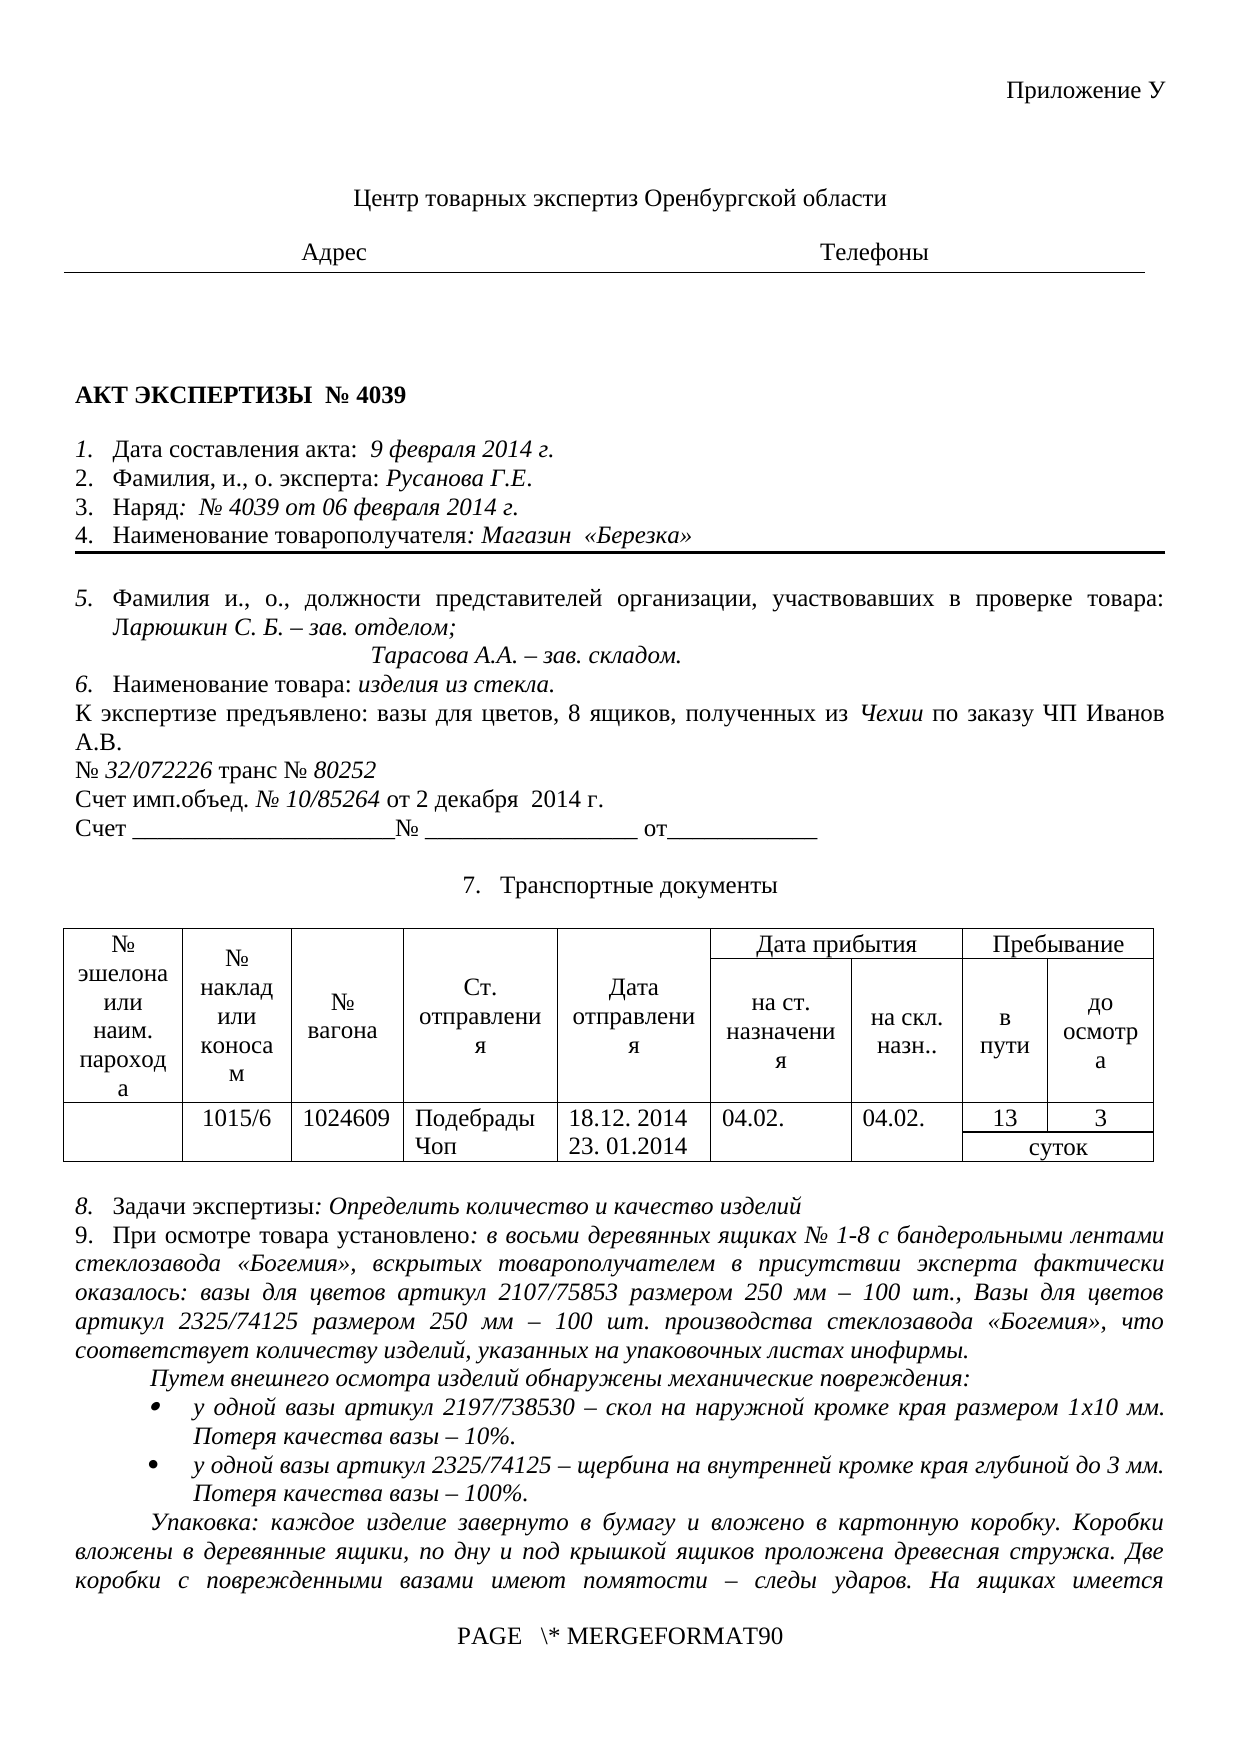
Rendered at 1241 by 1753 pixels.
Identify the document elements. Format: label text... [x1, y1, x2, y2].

list у одной вазы артикул 2197/738530 – скол на наружной кромке края размером 1x10 мм. Потеря качества вазы – 10%. [149, 1392, 1165, 1450]
list Фамилия, и., о. эксперта: Русанова Г.Е. [75, 463, 1165, 492]
list у одной вазы артикул 2325/74125 – щербина на внутренней кромке края глубиной до 3 мм. Потеря качества вазы – 100%. [149, 1450, 1165, 1507]
text Счет _____________________№ _________________ от____________ [75, 813, 1165, 842]
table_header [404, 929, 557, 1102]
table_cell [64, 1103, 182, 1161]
list Наименование товарополучателя: Магазин «Березка» [75, 520, 1165, 551]
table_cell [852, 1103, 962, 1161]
list Дата составления акта: 9 февраля 2014 г. [75, 434, 1165, 463]
text Путем внешнего осмотра изделий обнаружены механические повреждения: [75, 1363, 1165, 1392]
list При осмотре товара установлено: в восьми деревянных ящиках № 1-8 с бандерольными лентами стеклозавода «Богемия», вскрытых товарополучателем в присутствии эксперта фактически оказалось: вазы для цветов артикул 2107/75853 размером 250 мм – 100 шт., Вазы для цветов артикул 2325/74125 размером 250 мм – 100 шт. производства стеклозавода «Богемия», что соответствует количеству изделий, указанных на упаковочных листах инофирмы. [75, 1220, 1165, 1363]
list Задачи экспертизы: Определить количество и качество изделий [75, 1191, 1165, 1220]
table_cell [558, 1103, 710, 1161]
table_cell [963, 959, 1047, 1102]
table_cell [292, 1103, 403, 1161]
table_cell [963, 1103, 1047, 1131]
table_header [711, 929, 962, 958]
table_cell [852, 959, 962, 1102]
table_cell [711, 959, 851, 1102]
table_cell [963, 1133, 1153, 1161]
text Счет имп.объед. № 10/85264 от 2 декабря 2014 г. [75, 784, 1165, 813]
list Наряд: № 4039 от 06 февраля 2014 г. [75, 492, 1165, 520]
text Приложение У [75, 75, 1165, 104]
text Тарасова А.А. – зав. складом. [297, 641, 1165, 669]
text АКТ ЭКСПЕРТИЗЫ № 4039 [75, 380, 1165, 409]
list Фамилия и., о., должности представителей организации, участвовавших в проверке товара: Ларюшкин С. Б. – зав. отделом; [75, 583, 1165, 641]
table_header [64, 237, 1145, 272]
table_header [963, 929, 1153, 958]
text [75, 1507, 1165, 1593]
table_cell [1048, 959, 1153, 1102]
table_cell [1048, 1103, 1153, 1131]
text Центр товарных экспертиз Оренбургской области [75, 183, 1165, 211]
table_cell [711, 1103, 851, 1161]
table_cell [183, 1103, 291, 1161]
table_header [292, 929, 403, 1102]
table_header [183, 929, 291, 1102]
list Транспортные документы [75, 871, 1165, 899]
text № 32/072226 транс № 80252 [75, 756, 1165, 784]
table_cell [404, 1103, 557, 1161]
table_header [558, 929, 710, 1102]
text К экспертизе предъявлено: вазы для цветов, 8 ящиков, полученных из Чехии по заказу ЧП Иванов А.В. [75, 698, 1165, 756]
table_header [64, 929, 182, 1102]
list Наименование товара: изделия из стекла. [75, 669, 1165, 698]
